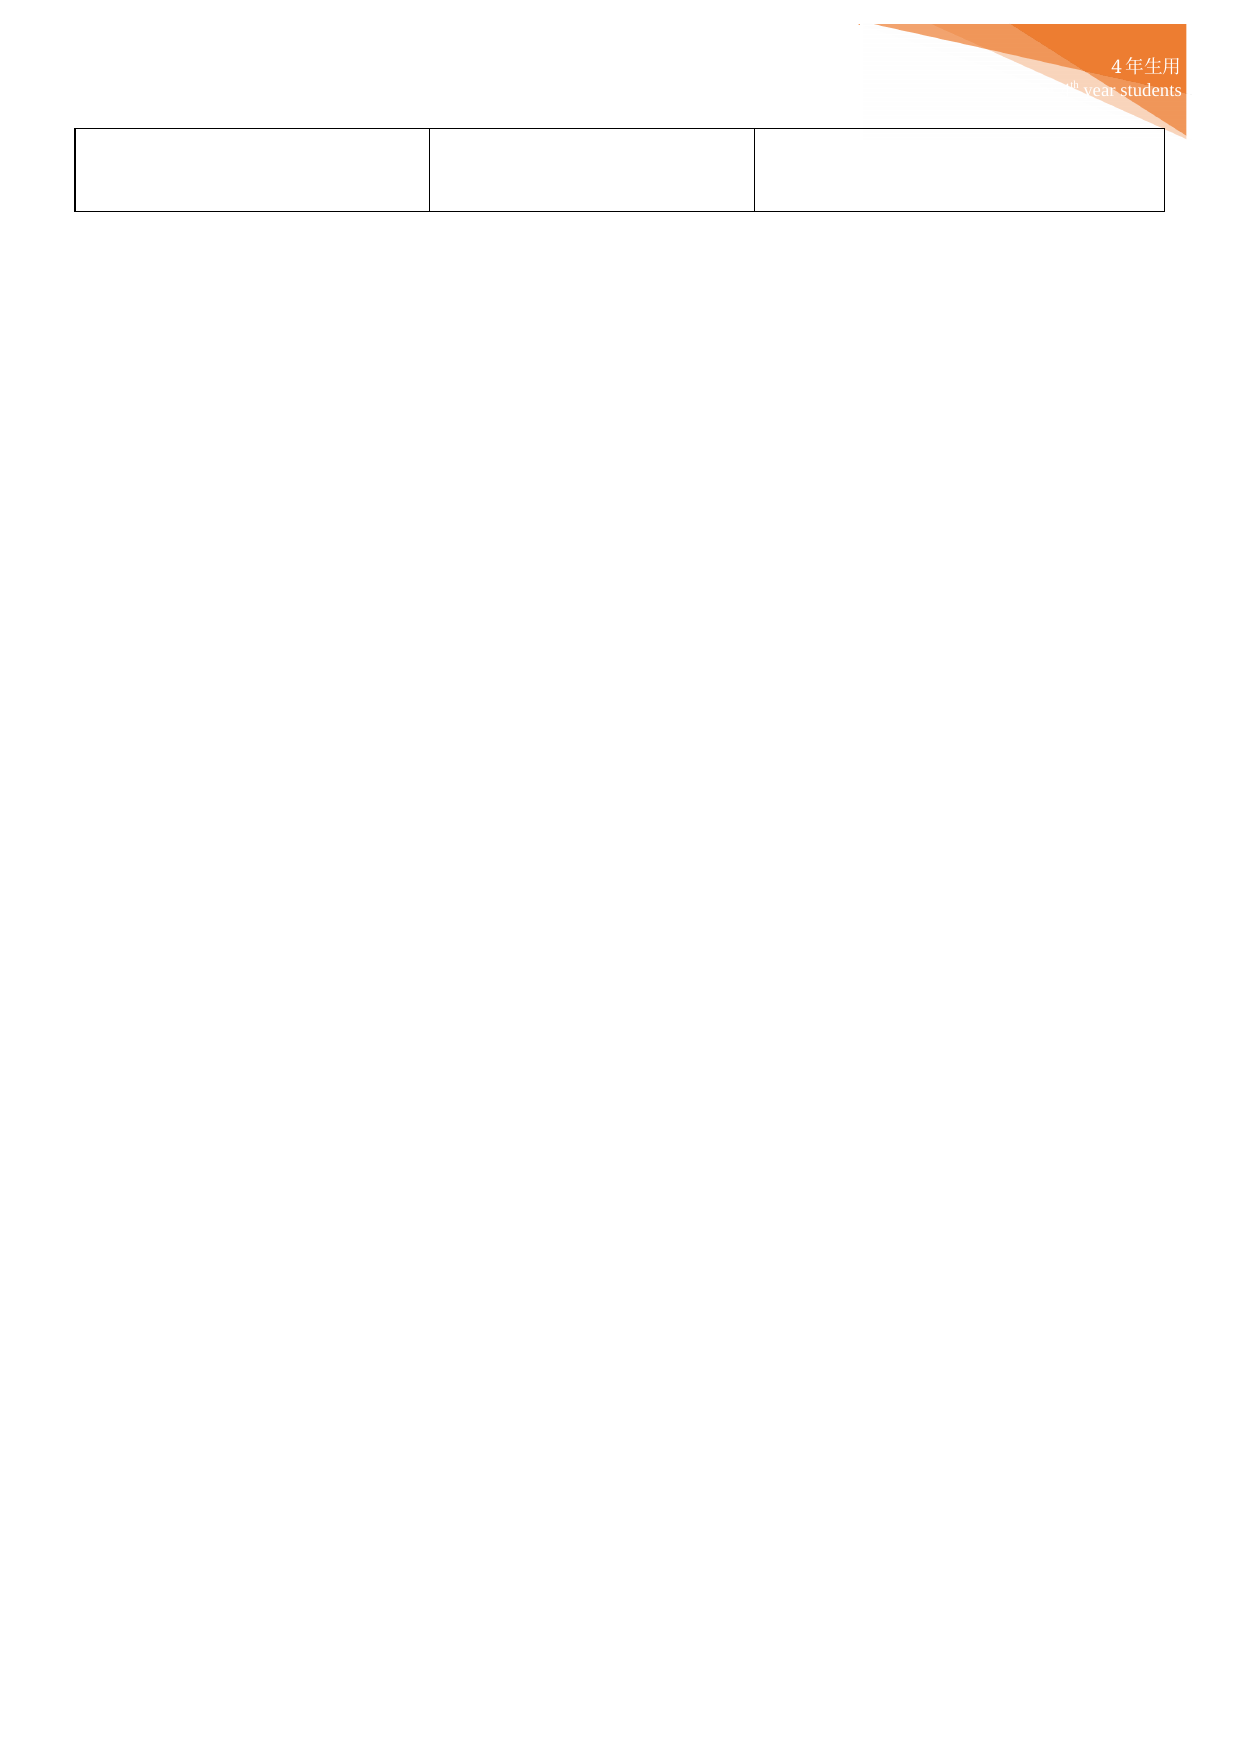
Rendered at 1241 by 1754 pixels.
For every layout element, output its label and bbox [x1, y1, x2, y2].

table_cell [76, 129, 429, 211]
picture [863, 23, 1192, 140]
table_cell [430, 129, 754, 211]
table_cell [755, 129, 1164, 211]
